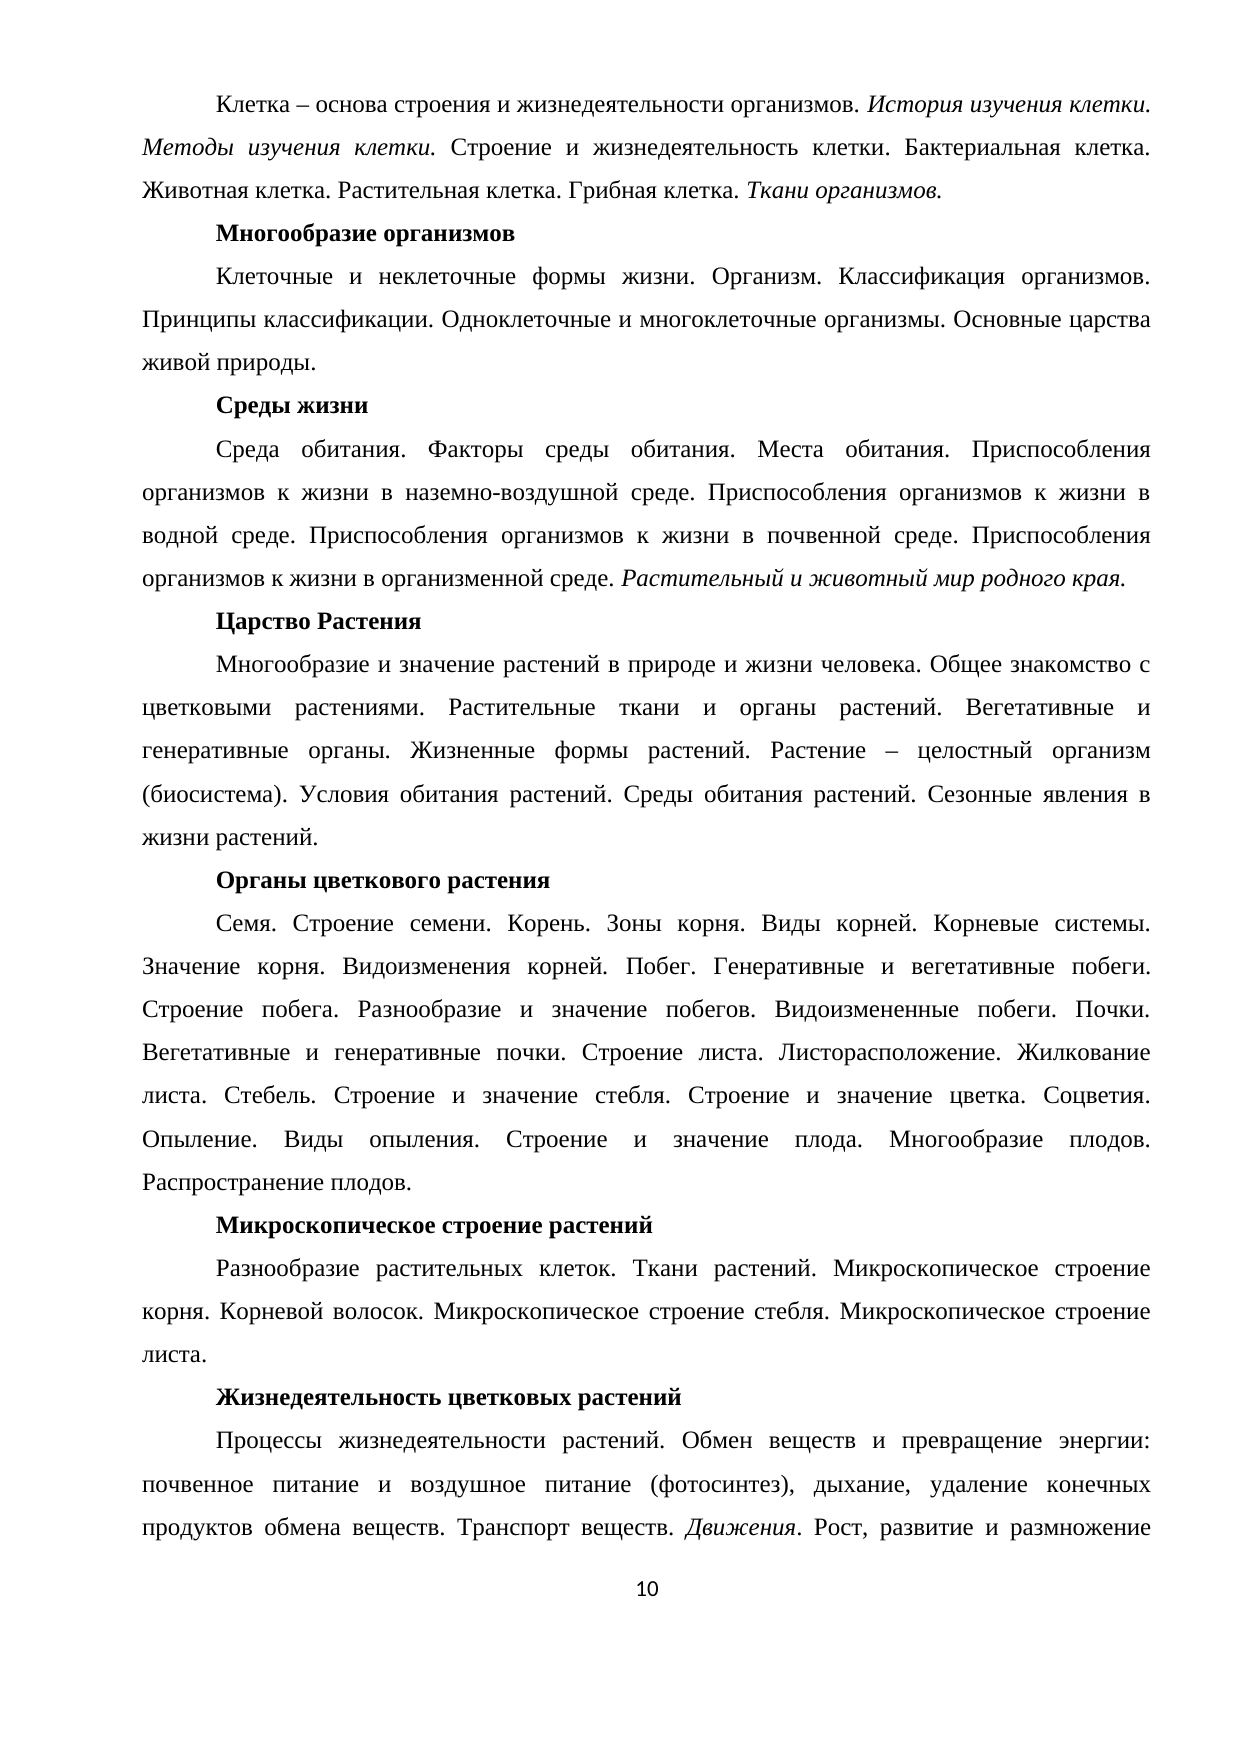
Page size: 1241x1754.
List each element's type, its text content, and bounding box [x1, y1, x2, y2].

text Царство Растения [216, 606, 1152, 635]
text Многообразие организмов [216, 218, 1152, 247]
text Жизнедеятельность цветковых растений [216, 1382, 1152, 1411]
text Семя. Строение семени. Корень. Зоны корня. Виды корней. Корневые системы. Значение корня. Видоизменения корней. Побег. Генеративные и вегетативные побеги. Строение побега. Разнообразие и значение побегов. Видоизмененные побеги. Почки. Вегетативные и генеративные почки. Строение листа. Листорасположение. Жилкование листа. Стебель. Строение и значение стебля. Строение и значение цветка. Соцветия. Опыление. Виды опыления. Строение и значение плода. Многообразие плодов. Распространение плодов. [142, 908, 1152, 1196]
text Разнообразие растительных клеток. Ткани растений. Микроскопическое строение корня. Корневой волосок. Микроскопическое строение стебля. Микроскопическое строение листа. [142, 1253, 1152, 1368]
text Органы цветкового растения [216, 865, 1152, 894]
text Клеточные и неклеточные формы жизни. Организм. Классификация организмов. Принципы классификации. Одноклеточные и многоклеточные организмы. Основные царства живой природы. [142, 261, 1152, 376]
text Среда обитания. Факторы среды обитания. Места обитания. Приспособления организмов к жизни в наземно-воздушной среде. Приспособления организмов к жизни в водной среде. Приспособления организмов к жизни в почвенной среде. Приспособления организмов к жизни в организменной среде. Растительный и животный мир родного края. [142, 434, 1152, 592]
text Среды жизни [216, 391, 1152, 419]
text Клетка – основа строения и жизнедеятельности организмов. История изучения клетки. Методы изучения клетки. Строение и жизнедеятельность клетки. Бактериальная клетка. Животная клетка. Растительная клетка. Грибная клетка. Ткани организмов. [142, 89, 1152, 204]
text Многообразие и значение растений в природе и жизни человека. Общее знакомство с цветковыми растениями. Растительные ткани и органы растений. Вегетативные и генеративные органы. Жизненные формы растений. Растение – целостный организм (биосистема). Условия обитания растений. Среды обитания растений. Сезонные явления в жизни растений. [142, 649, 1152, 851]
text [142, 1426, 1152, 1541]
text Микроскопическое строение растений [216, 1210, 1152, 1239]
